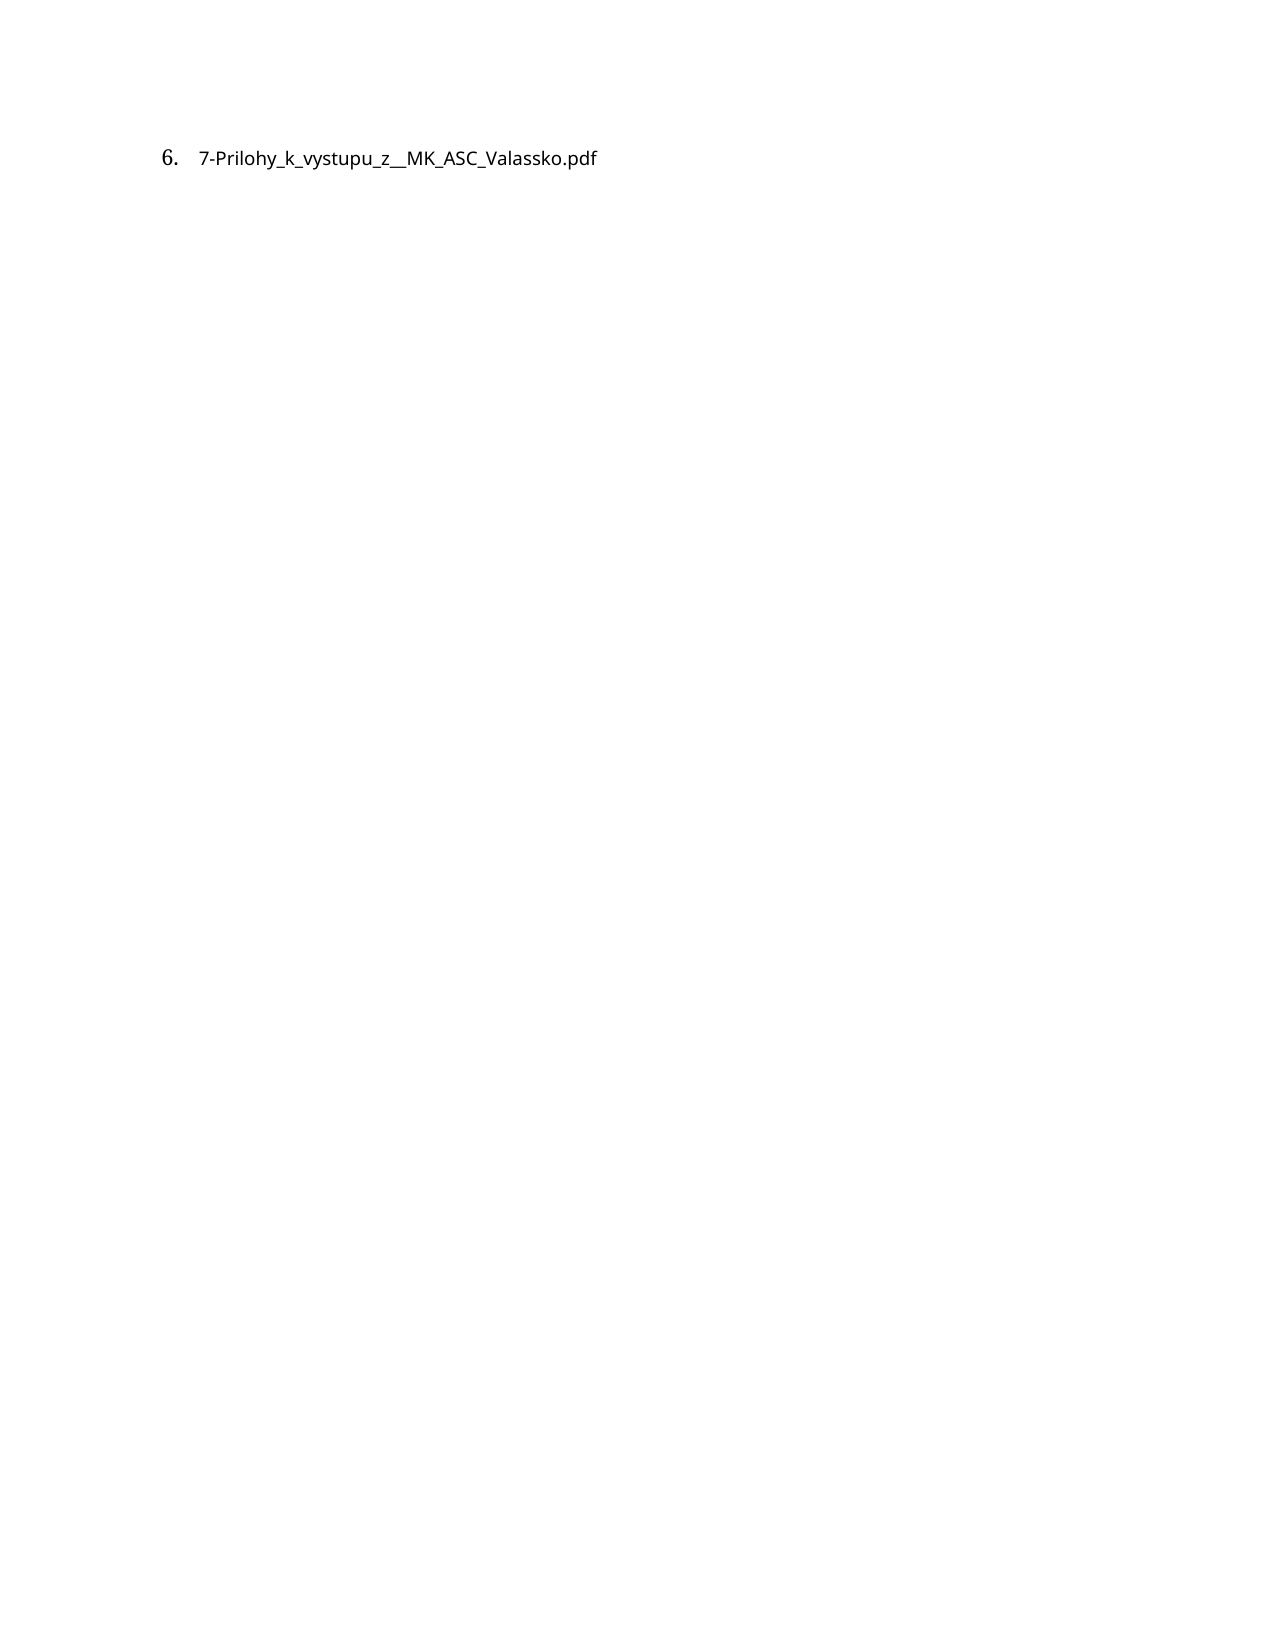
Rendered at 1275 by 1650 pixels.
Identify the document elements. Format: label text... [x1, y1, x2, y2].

list 7-Prilohy_k_vystupu_z__MK_ASC_Valassko.pdf [161, 142, 1133, 172]
